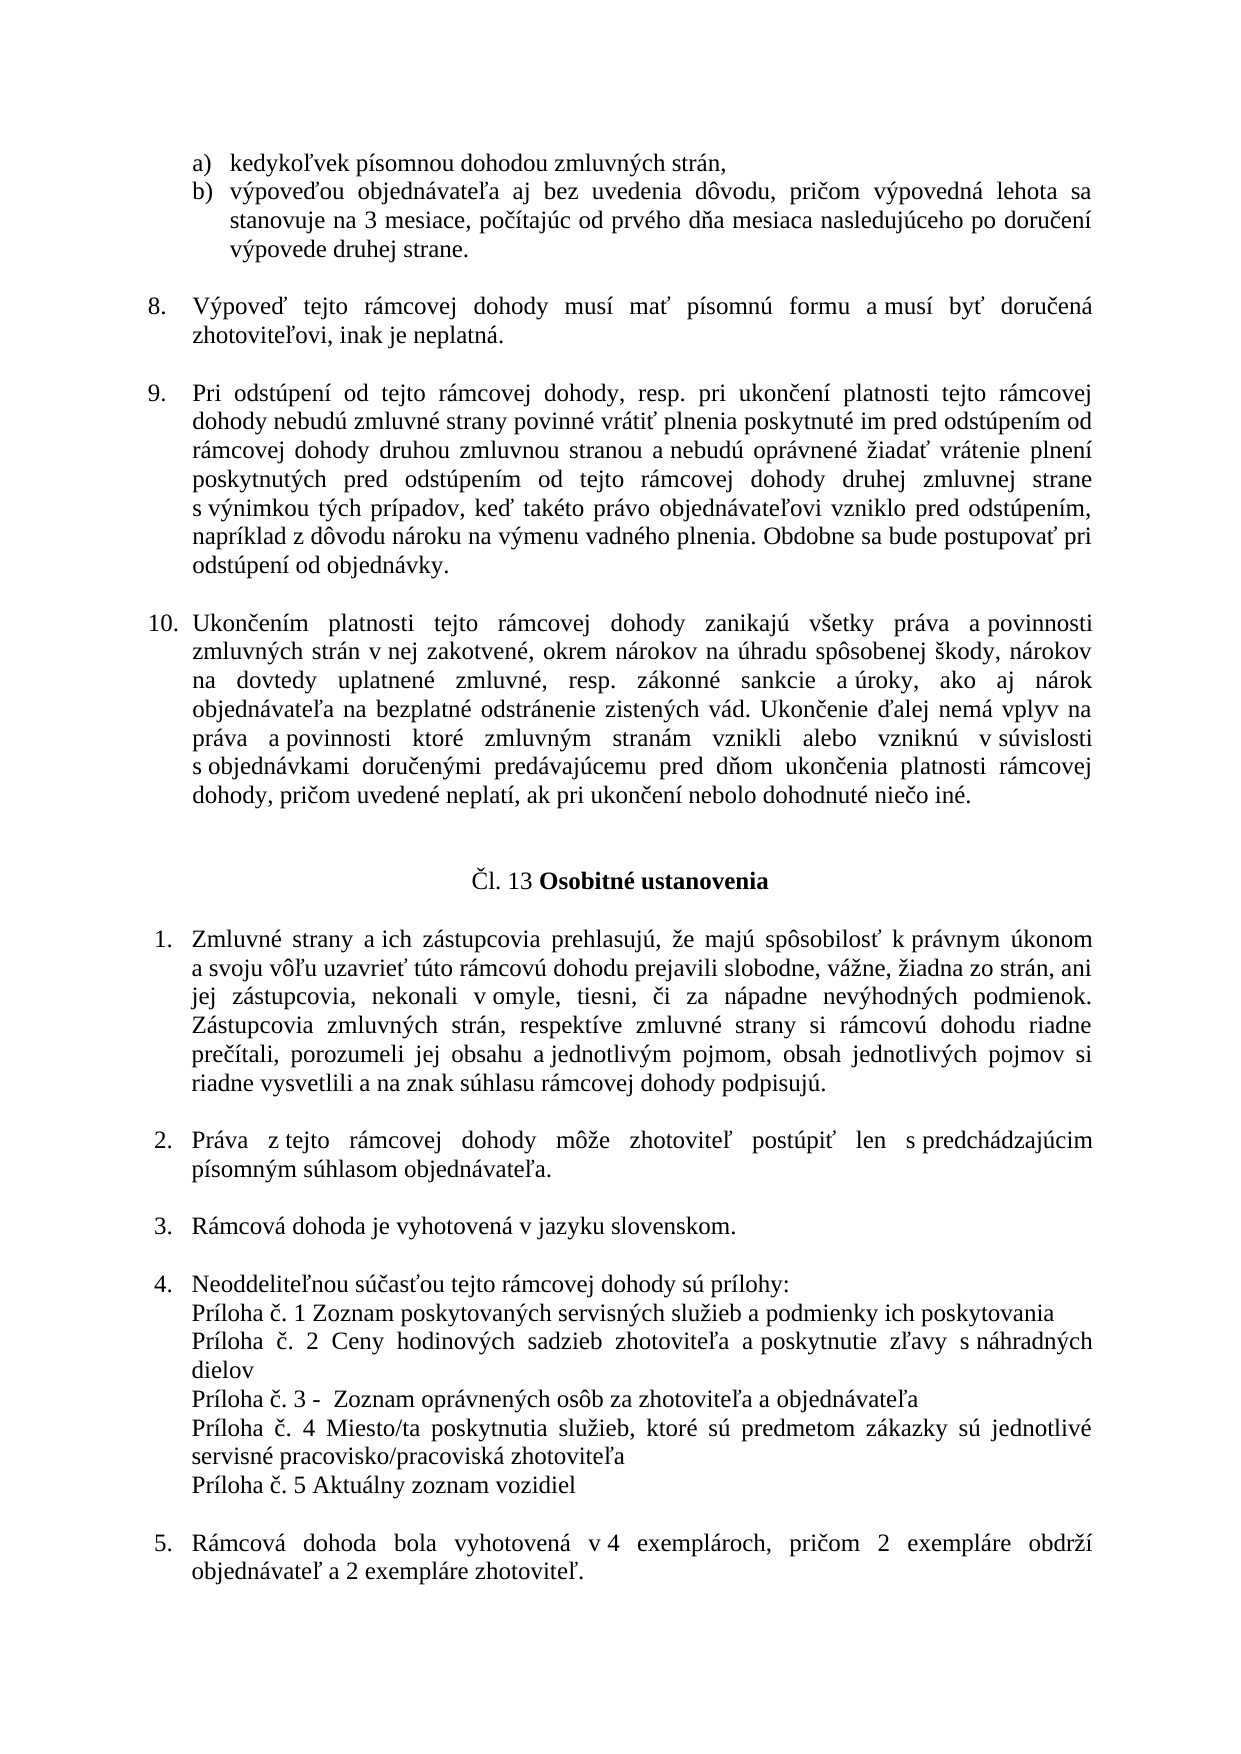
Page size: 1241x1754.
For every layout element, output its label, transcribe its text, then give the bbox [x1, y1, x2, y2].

list kedykoľvek písomnou dohodou zmluvných strán, [192, 148, 1093, 176]
list Príloha č. 3 - Zoznam oprávnených osôb za zhotoviteľa a objednávateľa [191, 1384, 1093, 1413]
list Príloha č. 5 Aktuálny zoznam vozidiel [191, 1470, 1093, 1499]
list Príloha č. 4 Miesto/ta poskytnutia služieb, ktoré sú predmetom zákazky sú jednotlivé servisné pracovisko/pracoviská zhotoviteľa [191, 1413, 1093, 1470]
text Čl. 13 Osobitné ustanovenia [148, 866, 1093, 895]
list výpoveďou objednávateľa aj bez uvedenia dôvodu, pričom výpovedná lehota sa stanovuje na 3 mesiace, počítajúc od prvého dňa mesiaca nasledujúceho po doručení výpovede druhej strane. [192, 176, 1093, 263]
list Príloha č. 1 Zoznam poskytovaných servisných služieb a podmienky ich poskytovania [191, 1298, 1093, 1326]
list Práva z tejto rámcovej dohody môže zhotoviteľ postúpiť len s predchádzajúcim písomným súhlasom objednávateľa. [154, 1125, 1093, 1183]
list Zmluvné strany a ich zástupcovia prehlasujú, že majú spôsobilosť k právnym úkonom a svoju vôľu uzavrieť túto rámcovú dohodu prejavili slobodne, vážne, žiadna zo strán, ani jej zástupcovia, nekonali v omyle, tiesni, či za nápadne nevýhodných podmienok. Zástupcovia zmluvných strán, respektíve zmluvné strany si rámcovú dohodu riadne prečítali, porozumeli jej obsahu a jednotlivým pojmom, obsah jednotlivých pojmov si riadne vysvetlili a na znak súhlasu rámcovej dohody podpisujú. [154, 924, 1093, 1096]
list Výpoveď tejto rámcovej dohody musí mať písomnú formu a musí byť doručená zhotoviteľovi, inak je neplatná. [148, 291, 1093, 349]
list Ukončením platnosti tejto rámcovej dohody zanikajú všetky práva a povinnosti zmluvných strán v nej zakotvené, okrem nárokov na úhradu spôsobenej škody, nárokov na dovtedy uplatnené zmluvné, resp. zákonné sankcie a úroky, ako aj nárok objednávateľa na bezplatné odstránenie zistených vád. Ukončenie ďalej nemá vplyv na práva a povinnosti ktoré zmluvným stranám vznikli alebo vzniknú v súvislosti s objednávkami doručenými predávajúcemu pred dňom ukončenia platnosti rámcovej dohody, pričom uvedené neplatí, ak pri ukončení nebolo dohodnuté niečo iné. [148, 608, 1093, 809]
list Neoddeliteľnou súčasťou tejto rámcovej dohody sú prílohy: [154, 1269, 1093, 1298]
list Pri odstúpení od tejto rámcovej dohody, resp. pri ukončení platnosti tejto rámcovej dohody nebudú zmluvné strany povinné vrátiť plnenia poskytnuté im pred odstúpením od rámcovej dohody druhou zmluvnou stranou a nebudú oprávnené žiadať vrátenie plnení poskytnutých pred odstúpením od tejto rámcovej dohody druhej zmluvnej strane s výnimkou tých prípadov, keď takéto právo objednávateľovi vzniklo pred odstúpením, napríklad z dôvodu nároku na výmenu vadného plnenia. Obdobne sa bude postupovať pri odstúpení od objednávky. [148, 378, 1093, 579]
list Rámcová dohoda je vyhotovená v jazyku slovenskom. [154, 1211, 1093, 1240]
list Príloha č. 2 Ceny hodinových sadzieb zhotoviteľa a poskytnutie zľavy s náhradných dielov [191, 1326, 1093, 1384]
list Rámcová dohoda bola vyhotovená v 4 exemplároch, pričom 2 exempláre obdrží objednávateľ a 2 exempláre zhotoviteľ. [154, 1528, 1093, 1585]
